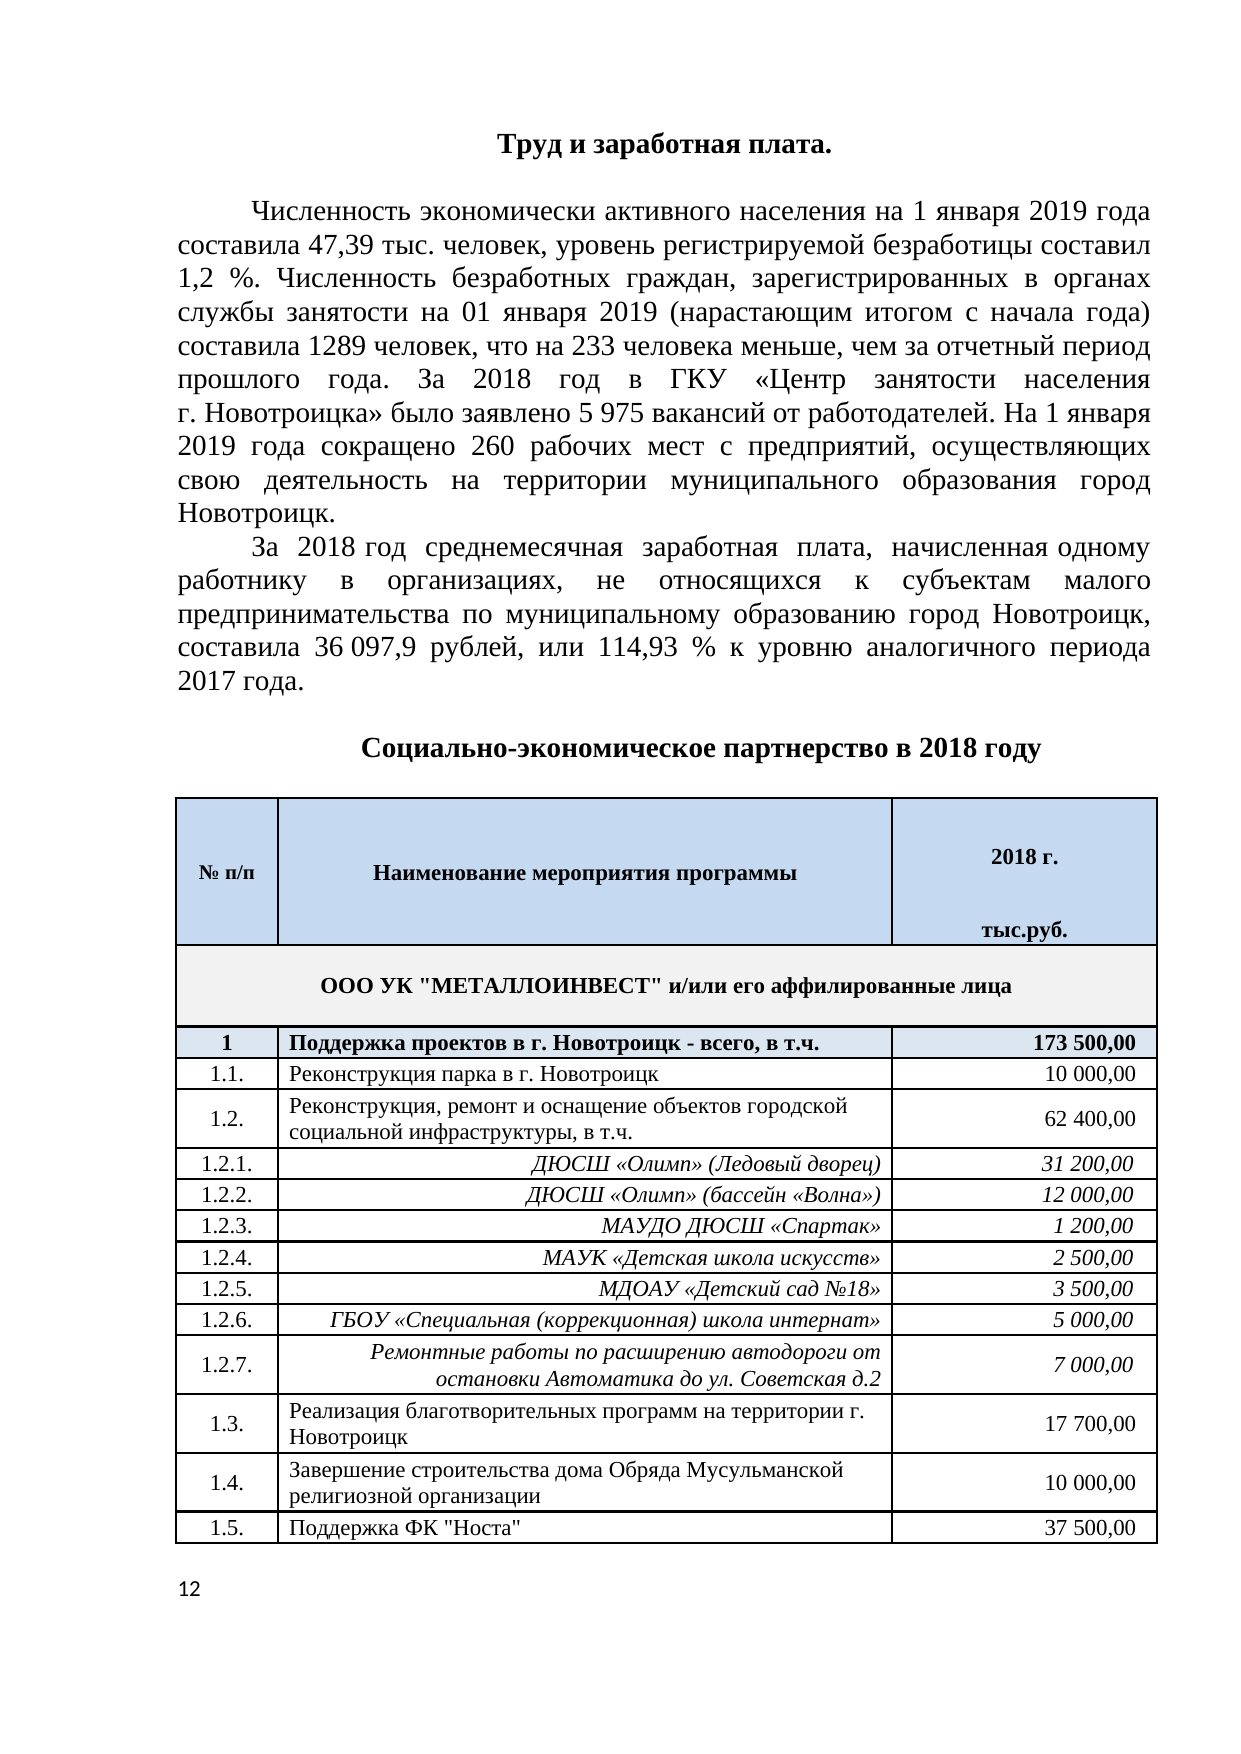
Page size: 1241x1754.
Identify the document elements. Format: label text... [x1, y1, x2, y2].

table_cell 2 500,00 [893, 1243, 1156, 1272]
text Численность экономически активного населения на 1 января 2019 года составила 47,39 тыс. человек, уровень регистрируемой безработицы составил 1,2 %. Численность безработных граждан, зарегистрированных в органах службы занятости на 01 января 2019 (нарастающим итогом с начала года) составила 1289 человек, что на 233 человека меньше, чем за отчетный период прошлого года. За 2018 год в ГКУ «Центр занятости населения г. Новотроицка» было заявлено 5 975 вакансий от работодателей. На 1 января 2019 года сокращено 260 рабочих мест с предприятий, осуществляющих свою деятельность на территории муниципального образования город Новотроицк. [177, 193, 1152, 529]
table_cell 1 200,00 [893, 1211, 1156, 1240]
table_cell 17 700,00 [893, 1395, 1156, 1452]
table_cell 1.2. [177, 1090, 277, 1147]
table_cell МДОАУ «Детский сад №18» [279, 1274, 891, 1303]
table_cell 1.2.4. [177, 1243, 277, 1272]
table_cell ООО УК "МЕТАЛЛОИНВЕСТ" и/или его аффилированные лица [177, 946, 1156, 1025]
table_cell 1.2.1. [177, 1149, 277, 1178]
table_header № п/п [177, 799, 277, 944]
table_cell 1.2.7. [177, 1336, 277, 1393]
table_cell Реконструкция парка в г. Новотроицк [279, 1059, 891, 1088]
table_cell МАУДО ДЮСШ «Спартак» [279, 1211, 891, 1240]
table_cell ДЮСШ «Олимп» (бассейн «Волна») [279, 1180, 891, 1209]
table_cell 1.1. [177, 1059, 277, 1088]
table_cell 1.2.2. [177, 1180, 277, 1209]
table_cell 7 000,00 [893, 1336, 1156, 1393]
table_cell 1.4. [177, 1454, 277, 1510]
table_cell 1.3. [177, 1395, 277, 1452]
table_cell 1.2.6. [177, 1305, 277, 1334]
text Социально-экономическое партнерство в 2018 году [177, 730, 1152, 764]
table_cell 5 000,00 [893, 1305, 1156, 1334]
table_cell 1.5. [177, 1513, 277, 1542]
table_cell Ремонтные работы по расширению автодороги от остановки Автоматика до ул. Советская д.2 [279, 1336, 891, 1393]
table_cell Реконструкция, ремонт и оснащение объектов городской социальной инфраструктуры, в т.ч. [279, 1090, 891, 1147]
table_cell ГБОУ «Специальная (коррекционная) школа интернат» [279, 1305, 891, 1334]
table_cell 1 [177, 1028, 277, 1057]
table_cell тыс.руб. [893, 913, 1156, 944]
table_cell ДЮСШ «Олимп» (Ледовый дворец) [279, 1149, 891, 1178]
table_cell МАУК «Детская школа искусств» [279, 1243, 891, 1272]
table_cell Завершение строительства дома Обряда Мусульманской религиозной организации [279, 1454, 891, 1510]
table_cell Реализация благотворительных программ на территории г. Новотроицк [279, 1395, 891, 1452]
text Труд и заработная плата. [177, 126, 1152, 160]
table_cell 1.2.3. [177, 1211, 277, 1240]
table_cell 62 400,00 [893, 1090, 1156, 1147]
table_cell 1.2.5. [177, 1274, 277, 1303]
table_cell 173 500,00 [893, 1028, 1156, 1057]
table_header 2018 г. [893, 799, 1156, 913]
table_cell Поддержка ФК "Носта" [279, 1513, 891, 1542]
table_cell 37 500,00 [893, 1513, 1156, 1542]
table_header Наименование мероприятия программы [279, 799, 891, 944]
table_cell 10 000,00 [893, 1454, 1156, 1510]
text За 2018 год среднемесячная заработная плата, начисленная одному работнику в организациях, не относящихся к субъектам малого предпринимательства по муниципальному образованию город Новотроицк, составила 36 097,9 рублей, или 114,93 % к уровню аналогичного периода 2017 года. [177, 529, 1152, 697]
table_cell 3 500,00 [893, 1274, 1156, 1303]
table_cell Поддержка проектов в г. Новотроицк - всего, в т.ч. [279, 1028, 891, 1057]
table_cell 10 000,00 [893, 1059, 1156, 1088]
table_cell 12 000,00 [893, 1180, 1156, 1209]
table_cell 31 200,00 [893, 1149, 1156, 1178]
